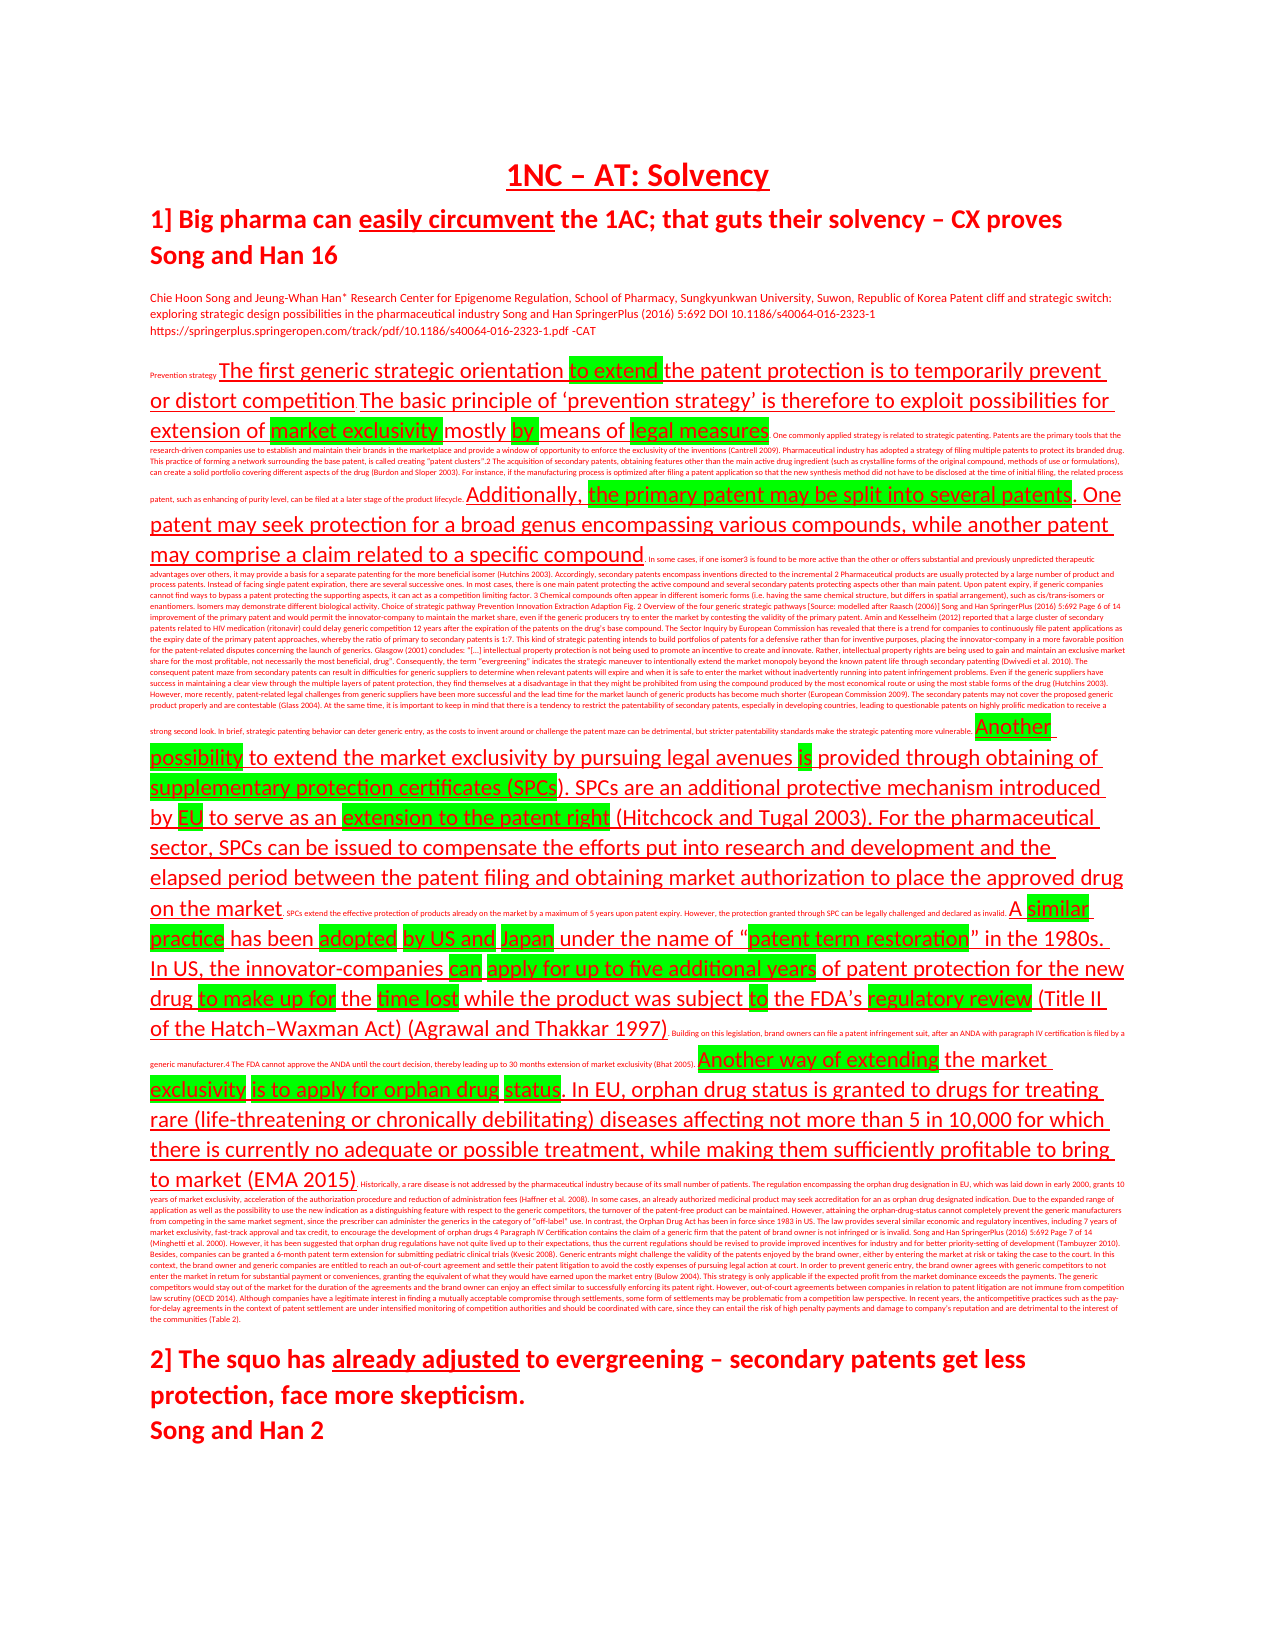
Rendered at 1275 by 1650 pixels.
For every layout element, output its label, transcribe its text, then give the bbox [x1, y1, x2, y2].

text Chie Hoon Song and Jeung-Whan Han* Research Center for Epigenome Regulation, School of Pharmacy, Sungkyunkwan University, Suwon, Republic of Korea Patent cliff and strategic switch: exploring strategic design possibilities in the pharmaceutical industry Song and Han SpringerPlus (2016) 5:692 DOI 10.1186/s40064-016-2323-1 https://springerplus.springeropen.com/track/pdf/10.1186/s40064-016-2323-1.pdf -CAT [150, 290, 1125, 338]
subtitle 1NC – AT: Solvency [150, 154, 1125, 195]
text Song and Han 16 [150, 238, 1125, 271]
subtitle 1] Big pharma can easily circumvent the 1AC; that guts their solvency – CX proves [150, 202, 1125, 235]
text Prevention strategy The first generic strategic orientation to extend the patent protection is to temporarily prevent or distort competition. The basic principle of ‘prevention strategy’ is therefore to exploit possibilities for extension of market exclusivity mostly by means of legal measures. One commonly applied strategy is related to strategic patenting. Patents are the primary tools that the research-driven companies use to establish and maintain their brands in the marketplace and provide a window of opportunity to enforce the exclusivity of the inventions (Cantrell 2009). Pharmaceutical industry has adopted a strategy of filing multiple patents to protect its branded drug. This practice of forming a network surrounding the base patent, is called creating “patent clusters”.2 The acquisition of secondary patents, obtaining features other than the main active drug ingredient (such as crystalline forms of the original compound, methods of use or formulations), can create a solid portfolio covering different aspects of the drug (Burdon and Sloper 2003). For instance, if the manufacturing process is optimized after filing a patent application so that the new synthesis method did not have to be disclosed at the time of initial filing, the related process patent, such as enhancing of purity level, can be filed at a later stage of the product lifecycle. Additionally, the primary patent may be split into several patents. One patent may seek protection for a broad genus encompassing various compounds, while another patent may comprise a claim related to a specific compound. In some cases, if one isomer3 is found to be more active than the other or offers substantial and previously unpredicted therapeutic advantages over others, it may provide a basis for a separate patenting for the more beneficial isomer (Hutchins 2003). Accordingly, secondary patents encompass inventions directed to the incremental 2 Pharmaceutical products are usually protected by a large number of product and process patents. Instead of facing single patent expiration, there are several successive ones. In most cases, there is one main patent protecting the active compound and several secondary patents protecting aspects other than main patent. Upon patent expiry, if generic companies cannot find ways to bypass a patent protecting the supporting aspects, it can act as a competition limiting factor. 3 Chemical compounds often appear in different isomeric forms (i.e. having the same chemical structure, but differs in spatial arrangement), such as cis/trans-isomers or enantiomers. Isomers may demonstrate different biological activity. Choice of strategic pathway Prevention Innovation Extraction Adaption Fig. 2 Overview of the four generic strategic pathways [Source: modelled after Raasch (2006)] Song and Han SpringerPlus (2016) 5:692 Page 6 of 14 improvement of the primary patent and would permit the innovator-company to maintain the market share, even if the generic producers try to enter the market by contesting the validity of the primary patent. Amin and Kesselheim (2012) reported that a large cluster of secondary patents related to HIV medication (ritonavir) could delay generic competition 12 years after the expiration of the patents on the drug’s base compound. The Sector Inquiry by European Commission has revealed that there is a trend for companies to continuously file patent applications as the expiry date of the primary patent approaches, whereby the ratio of primary to secondary patents is 1:7. This kind of strategic patenting intends to build portfolios of patents for a defensive rather than for inventive purposes, placing the innovator-company in a more favorable position for the patent-related disputes concerning the launch of generics. Glasgow (2001) concludes: “[…] intellectual property protection is not being used to promote an incentive to create and innovate. Rather, intellectual property rights are being used to gain and maintain an exclusive market share for the most profitable, not necessarily the most beneficial, drug”. Consequently, the term “evergreening” indicates the strategic maneuver to intentionally extend the market monopoly beyond the known patent life through secondary patenting (Dwivedi et al. 2010). The consequent patent maze from secondary patents can result in difficulties for generic suppliers to determine when relevant patents will expire and when it is safe to enter the market without inadvertently running into patent infringement problems. Even if the generic suppliers have success in maintaining a clear view through the multiple layers of patent protection, they find themselves at a disadvantage in that they might be prohibited from using the compound produced by the most economical route or using the most stable forms of the drug (Hutchins 2003). However, more recently, patent-related legal challenges from generic suppliers have been more successful and the lead time for the market launch of generic products has become much shorter (European Commission 2009). The secondary patents may not cover the proposed generic product properly and are contestable (Glass 2004). At the same time, it is important to keep in mind that there is a tendency to restrict the patentability of secondary patents, especially in developing countries, leading to questionable patents on highly prolific medication to receive a strong second look. In brief, strategic patenting behavior can deter generic entry, as the costs to invent around or challenge the patent maze can be detrimental, but stricter patentability standards make the strategic patenting more vulnerable. Another possibility to extend the market exclusivity by pursuing legal avenues is provided through obtaining of supplementary protection certificates (SPCs). SPCs are an additional protective mechanism introduced by EU to serve as an extension to the patent right (Hitchcock and Tugal 2003). For the pharmaceutical sector, SPCs can be issued to compensate the efforts put into research and development and the elapsed period between the patent filing and obtaining market authorization to place the approved drug on the market. SPCs extend the effective protection of products already on the market by a maximum of 5 years upon patent expiry. However, the protection granted through SPC can be legally challenged and declared as invalid. A similar practice has been adopted by US and Japan under the name of “patent term restoration” in the 1980s. In US, the innovator-companies can apply for up to five additional years of patent protection for the new drug to make up for the time lost while the product was subject to the FDA’s regulatory review (Title II of the Hatch–Waxman Act) (Agrawal and Thakkar 1997). Building on this legislation, brand owners can file a patent infringement suit, after an ANDA with paragraph IV certification is filed by a generic manufacturer.4 The FDA cannot approve the ANDA until the court decision, thereby leading up to 30 months extension of market exclusivity (Bhat 2005). Another way of extending the market exclusivity is to apply for orphan drug status. In EU, orphan drug status is granted to drugs for treating rare (life-threatening or chronically debilitating) diseases affecting not more than 5 in 10,000 for which there is currently no adequate or possible treatment, while making them sufficiently profitable to bring to market (EMA 2015). Historically, a rare disease is not addressed by the pharmaceutical industry because of its small number of patients. The regulation encompassing the orphan drug designation in EU, which was laid down in early 2000, grants 10 years of market exclusivity, acceleration of the authorization procedure and reduction of administration fees (Haffner et al. 2008). In some cases, an already authorized medicinal product may seek accreditation for an as orphan drug designated indication. Due to the expanded range of application as well as the possibility to use the new indication as a distinguishing feature with respect to the generic competitors, the turnover of the patent-free product can be maintained. However, attaining the orphan-drug-status cannot completely prevent the generic manufacturers from competing in the same market segment, since the prescriber can administer the generics in the category of “off-label” use. In contrast, the Orphan Drug Act has been in force since 1983 in US. The law provides several similar economic and regulatory incentives, including 7 years of market exclusivity, fast-track approval and tax credit, to encourage the development of orphan drugs 4 Paragraph IV Certification contains the claim of a generic firm that the patent of brand owner is not infringed or is invalid. Song and Han SpringerPlus (2016) 5:692 Page 7 of 14 (Minghetti et al. 2000). However, it has been suggested that orphan drug regulations have not quite lived up to their expectations, thus the current regulations should be revised to provide improved incentives for industry and for better priority-setting of development (Tambuyzer 2010). Besides, companies can be granted a 6-month patent term extension for submitting pediatric clinical trials (Kvesic 2008). Generic entrants might challenge the validity of the patents enjoyed by the brand owner, either by entering the market at risk or taking the case to the court. In this context, the brand owner and generic companies are entitled to reach an out-of-court agreement and settle their patent litigation to avoid the costly expenses of pursuing legal action at court. In order to prevent generic entry, the brand owner agrees with generic competitors to not enter the market in return for substantial payment or conveniences, granting the equivalent of what they would have earned upon the market entry (Bulow 2004). This strategy is only applicable if the expected profit from the market dominance exceeds the payments. The generic competitors would stay out of the market for the duration of the agreements and the brand owner can enjoy an effect similar to successfully enforcing its patent right. However, out-of-court agreements between companies in relation to patent litigation are not immune from competition law scrutiny (OECD 2014). Although companies have a legitimate interest in finding a mutually acceptable compromise through settlements, some form of settlements may be problematic from a competition law perspective. In recent years, the anticompetitive practices such as the pay-for-delay agreements in the context of patent settlement are under intensified monitoring of competition authorities and should be coordinated with care, since they can entail the risk of high penalty payments and damage to company’s reputation and are detrimental to the interest of the communities (Table 2). [150, 356, 1125, 1325]
subtitle 2] The squo has already adjusted to evergreening – secondary patents get less protection, face more skepticism. [150, 1342, 1125, 1411]
text Song and Han 2 [150, 1413, 1125, 1447]
